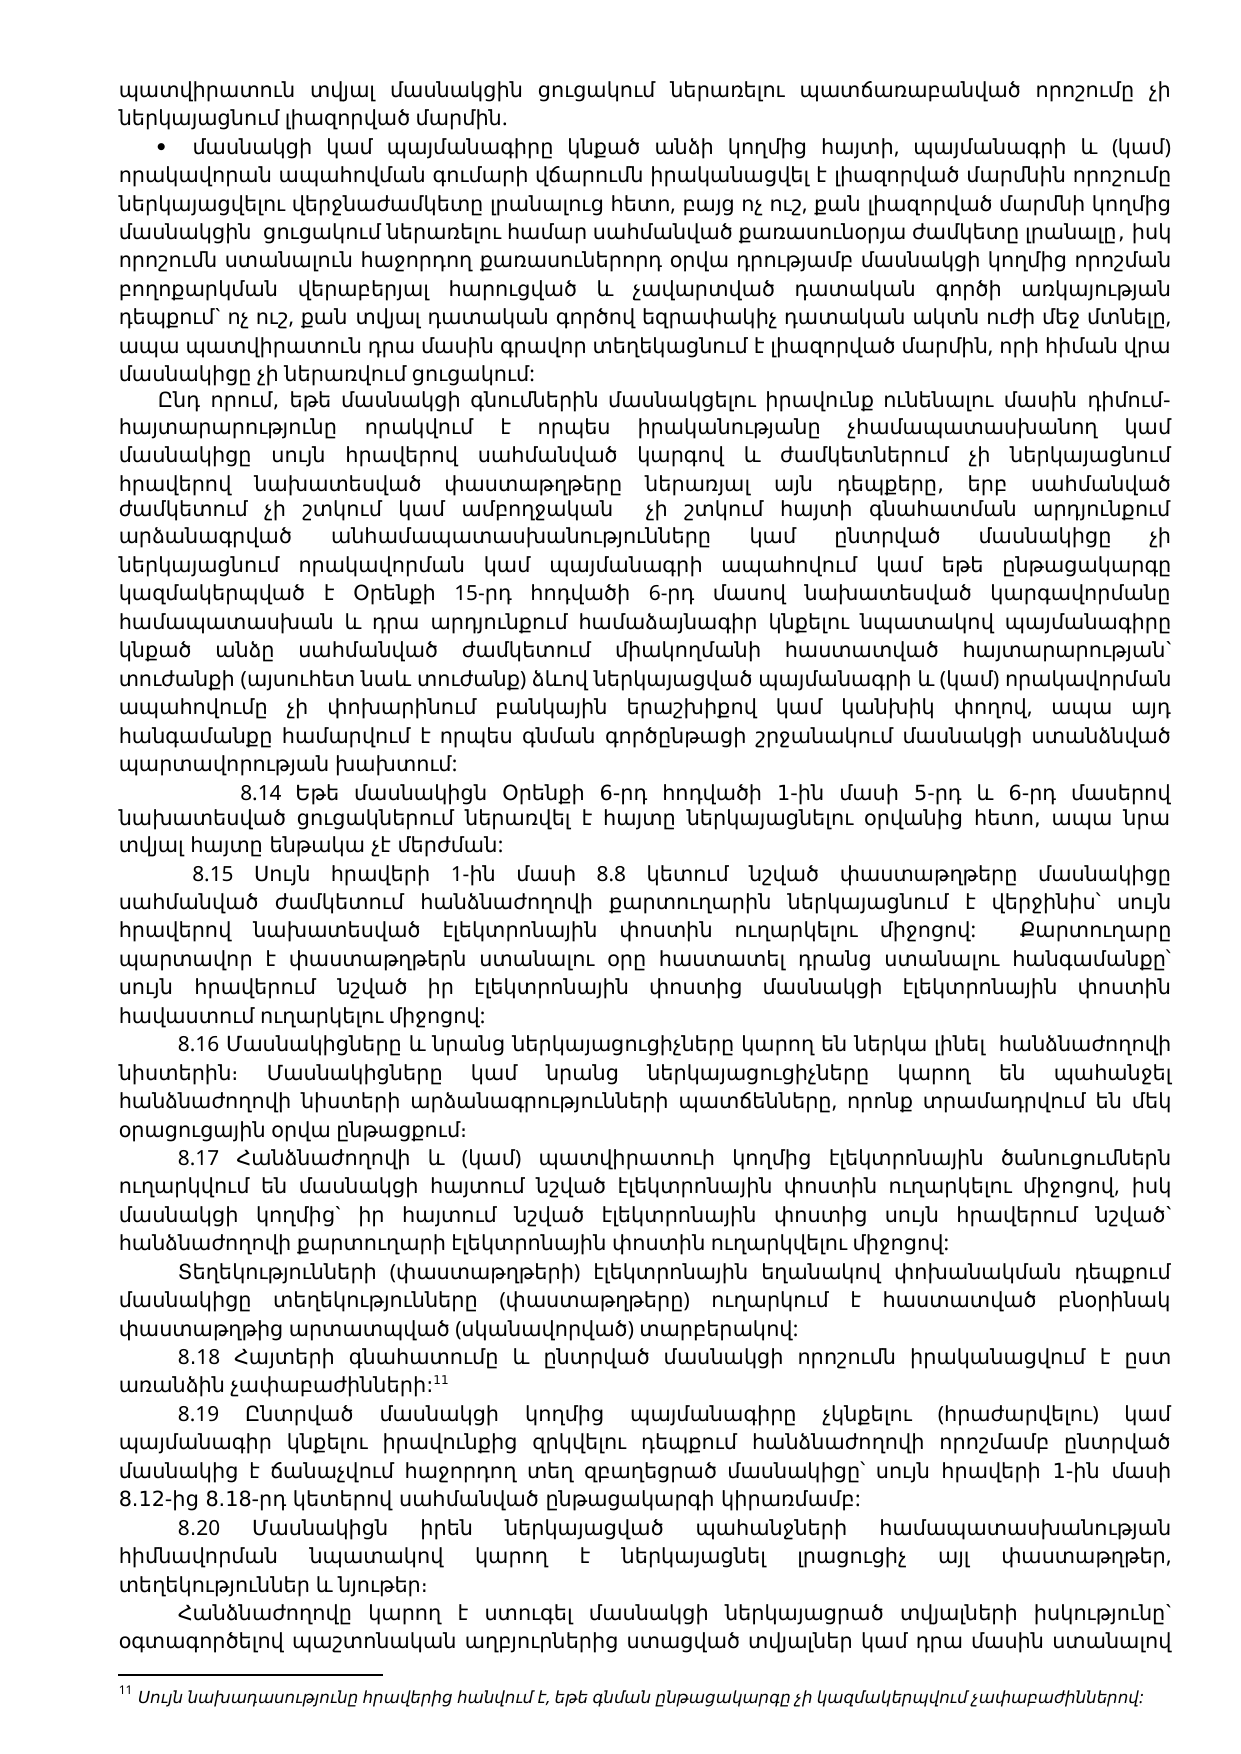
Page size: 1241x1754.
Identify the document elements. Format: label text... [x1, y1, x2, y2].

text Տեղեկությունների (փաստաթղթերի) էլեկտրոնային եղանակով փոխանակման դեպքում մասնակիցը տեղեկությունները (փաստաթղթերը) ուղարկում է հաստատված բնօրինակ փաստաթղթից արտատպված (սկանավորված) տարբերակով: [118, 1257, 1171, 1342]
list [118, 75, 1171, 132]
text 8.18 Հայտերի գնահատումը և ընտրված մասնակցի որոշումն իրականացվում է ըստ առանձին չափաբաժինների: [118, 1342, 1171, 1399]
text 8.19 Ընտրված մասնակցի կողմից պայմանագիրը չկնքելու (հրաժարվելու) կամ պայմանագիր կնքելու իրավունքից զրկվելու դեպքում հանձնաժողովի որոշմամբ ընտրված մասնակից է ճանաչվում հաջորդող տեղ զբաղեցրած մասնակիցը՝ սույն հրավերի 1-ին մասի 8.12-ից 8.18-րդ կետերով սահմանված ընթացակարգի կիրառմամբ: [118, 1399, 1171, 1513]
list մասնակցի կամ պայմանագիրը կնքած անձի կողմից հայտի, պայմանագրի և (կամ) որակավորան ապահովման գումարի վճարումն իրականացվել է լիազորված մարմնին որոշումը ներկայացվելու վերջնաժամկետը լրանալուց հետո, բայց ոչ ուշ, քան լիազորված մարմնի կողմից մասնակցին ցուցակում ներառելու համար սահմանված քառասունօրյա ժամկետը լրանալը, իսկ որոշումն ստանալուն հաջորդող քառասուներորդ օրվա դրությամբ մասնակցի կողմից որոշման բողոքարկման վերաբերյալ հարուցված և չավարտված դատական գործի առկայության դեպքում` ոչ ուշ, քան տվյալ դատական գործով եզրափակիչ դատական ակտն ուժի մեջ մտնելը, ապա պատվիրատուն դրա մասին գրավոր տեղեկացնում է լիազորված մարմին, որի հիման վրա մասնակիցը չի ներառվում ցուցակում: [118, 132, 1171, 388]
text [118, 1598, 1171, 1655]
text 8.17 Հանձնաժողովի և (կամ) պատվիրատուի կողմից էլեկտրոնային ծանուցումներն ուղարկվում են մասնակցի հայտում նշված էլեկտրոնային փոստին ուղարկելու միջոցով, իսկ մասնակցի կողմից` իր հայտում նշված էլեկտրոնային փոստից սույն հրավերում նշված` հանձնաժողովի քարտուղարի էլեկտրոնային փոստին ուղարկվելու միջոցով: [118, 1143, 1171, 1257]
text 8.16 Մասնակիցները և նրանց ներկայացուցիչները կարող են ներկա լինել հանձնաժողովի նիստերին։ Մասնակիցները կամ նրանց ներկայացուցիչները կարող են պահանջել հանձնաժողովի նիստերի արձանագրությունների պատճենները, որոնք տրամադրվում են մեկ օրացուցային օրվա ընթացքում։ [118, 1029, 1171, 1143]
text 8.15 Սույն հրավերի 1-ին մասի 8.8 կետում նշված փաստաթղթերը մասնակիցը սահմանված ժամկետում հանձնաժողովի քարտուղարին ներկայացնում է վերջինիս՝ սույն հրավերով նախատեսված էլեկտրոնային փոստին ուղարկելու միջոցով: Քարտուղարը պարտավոր է փաստաթղթերն ստանալու օրը հաստատել դրանց ստանալու հանգամանքը՝ սույն հրավերում նշված իր էլեկտրոնային փոստից մասնակցի էլեկտրոնային փոստին հավաստում ուղարկելու միջոցով: [118, 859, 1171, 1029]
text 8.20 Մասնակիցն իրեն ներկայացված պահանջների համապատասխանության հիմնավորման նպատակով կարող է ներկայացնել լրացուցիչ այլ փաստաթղթեր, տեղեկություններ և նյութեր։ [118, 1513, 1171, 1598]
text 8.14 Եթե մասնակիցն Օրենքի 6-րդ հոդվածի 1-ին մասի 5-րդ և 6-րդ մասերով նախատեսված ցուցակներում ներառվել է հայտը ներկայացնելու օրվանից հետո, ապա նրա տվյալ հայտը ենթակա չէ մերժման: [118, 778, 1171, 859]
text Ընդ որում, եթե մասնակցի գնումներին մասնակցելու իրավունք ունենալու մասին դիմում-հայտարարությունը որակվում է որպես իրականությանը չհամապատասխանող կամ մասնակիցը սույն հրավերով սահմանված կարգով և ժամկետներում չի ներկայացնում հրավերով նախատեսված փաստաթղթերը ներառյալ այն դեպքերը, երբ սահմանված ժամկետում չի շտկում կամ ամբողջական չի շտկում հայտի գնահատման արդյունքում արձանագրված անհամապատասխանությունները կամ ընտրված մասնակիցը չի ներկայացնում որակավորման կամ պայմանագրի ապահովում կամ եթե ընթացակարգը կազմակերպված է Օրենքի 15-րդ հոդվածի 6-րդ մասով նախատեսված կարգավորմանը համապատասխան և դրա արդյունքում համաձայնագիր կնքելու նպատակով պայմանագիրը կնքած անձը սահմանված ժամկետում միակողմանի հաստատված հայտարարության` տուժանքի (այսուհետ նաև տուժանք) ձևով ներկայացված պայմանագրի և (կամ) որակավորման ապահովումը չի փոխարինում բանկային երաշխիքով կամ կանխիկ փողով, ապա այդ հանգամանքը համարվում է որպես գնման գործընթացի շրջանակում մասնակցի ստանձնված պարտավորության խախտում: [118, 388, 1171, 778]
